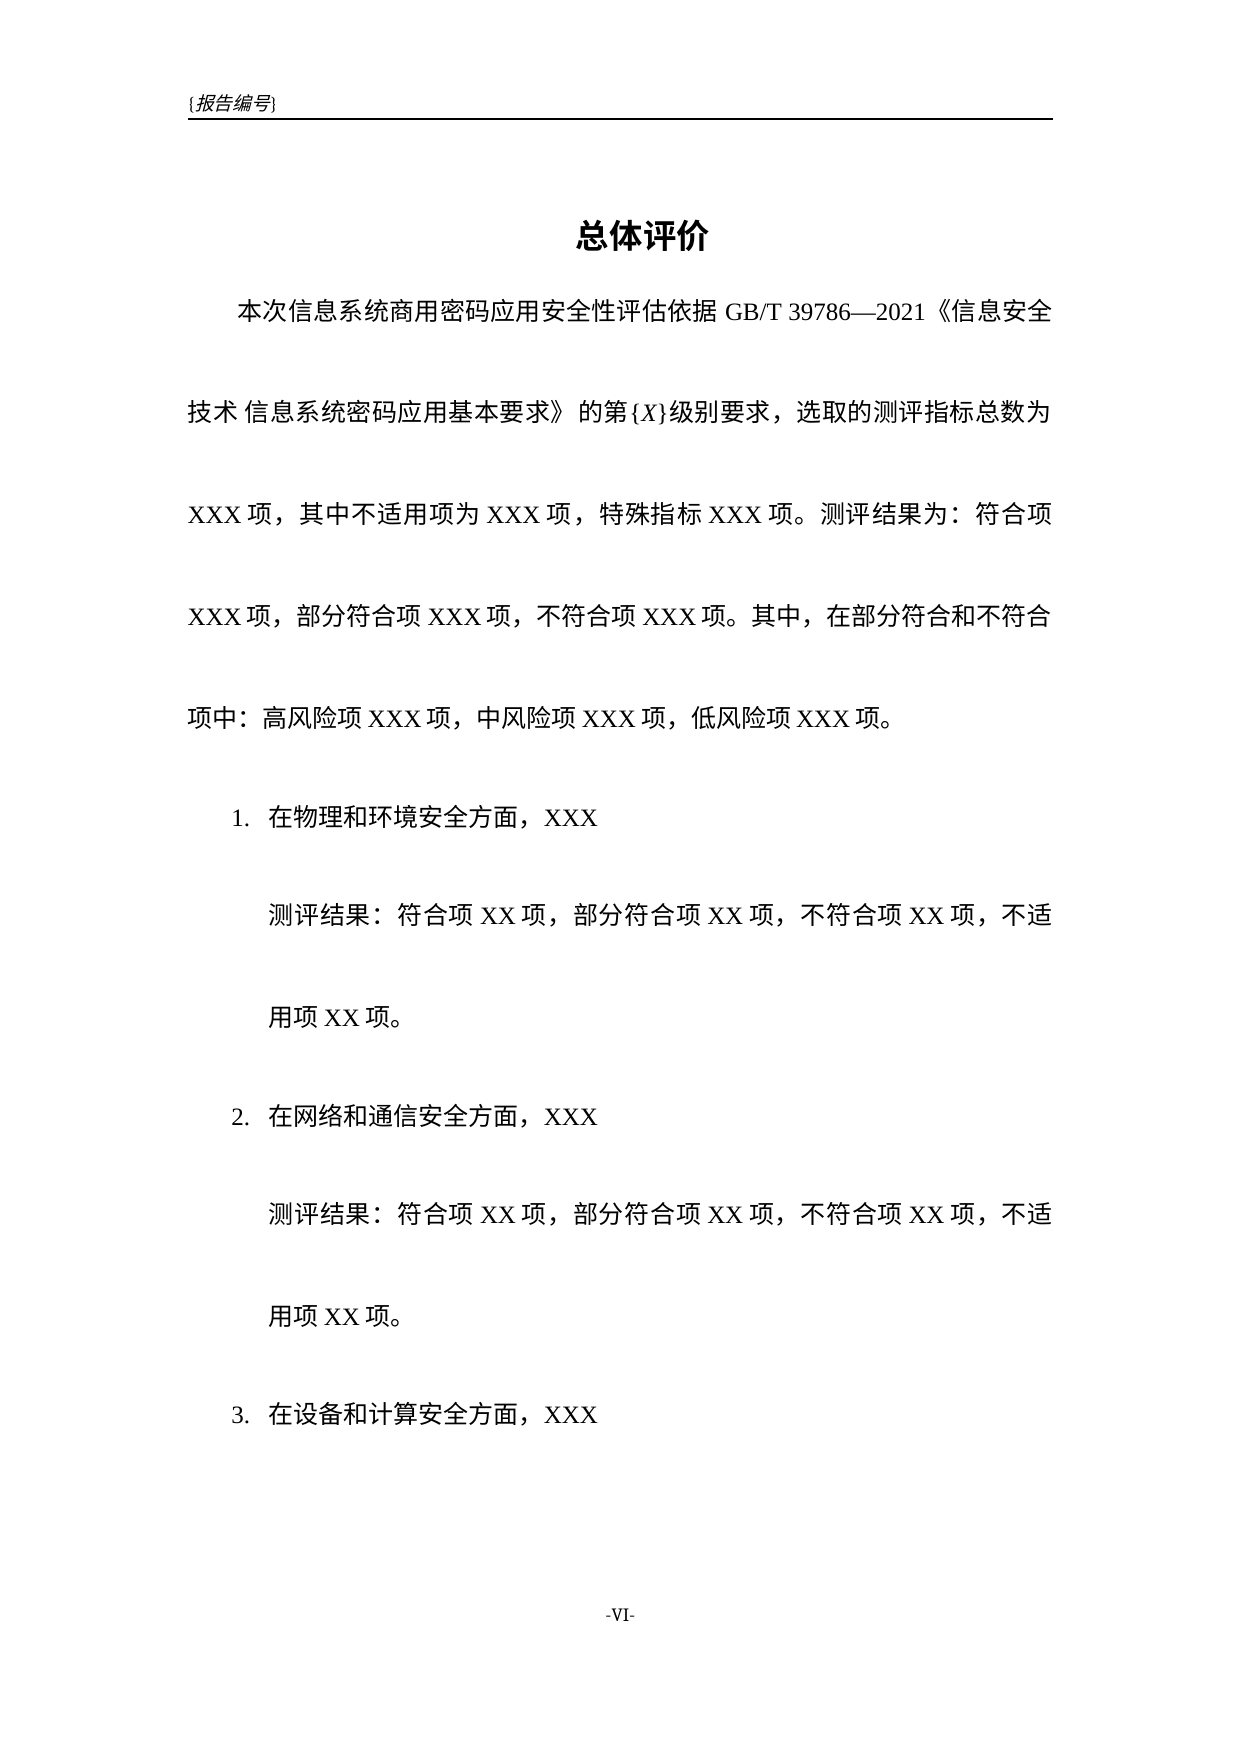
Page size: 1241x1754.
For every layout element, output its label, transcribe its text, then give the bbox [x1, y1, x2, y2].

list 在物理和环境安全方面，XXX [231, 781, 1053, 849]
text 测评结果：符合项XX项，部分符合项XX项，不符合项XX项，不适用项XX项。 [269, 1179, 1053, 1348]
list 在网络和通信安全方面，XXX [231, 1080, 1053, 1148]
text 测评结果：符合项XX项，部分符合项XX项，不符合项XX项，不适用项XX项。 [269, 880, 1053, 1049]
subtitle 总体评价 [232, 200, 1053, 268]
text 本次信息系统商用密码应用安全性评估依据GB/T 39786—2021《信息安全技术 信息系统密码应用基本要求》的第{X}级别要求，选取的测评指标总数为XXX项，其中不适用项为XXX项，特殊指标XXX项。测评结果为：符合项XXX项，部分符合项XXX项，不符合项XXX项。其中，在部分符合和不符合项中：高风险项XXX项，中风险项XXX项，低风险项XXX项。 [187, 275, 1053, 751]
list 在设备和计算安全方面，XXX [231, 1379, 1053, 1447]
